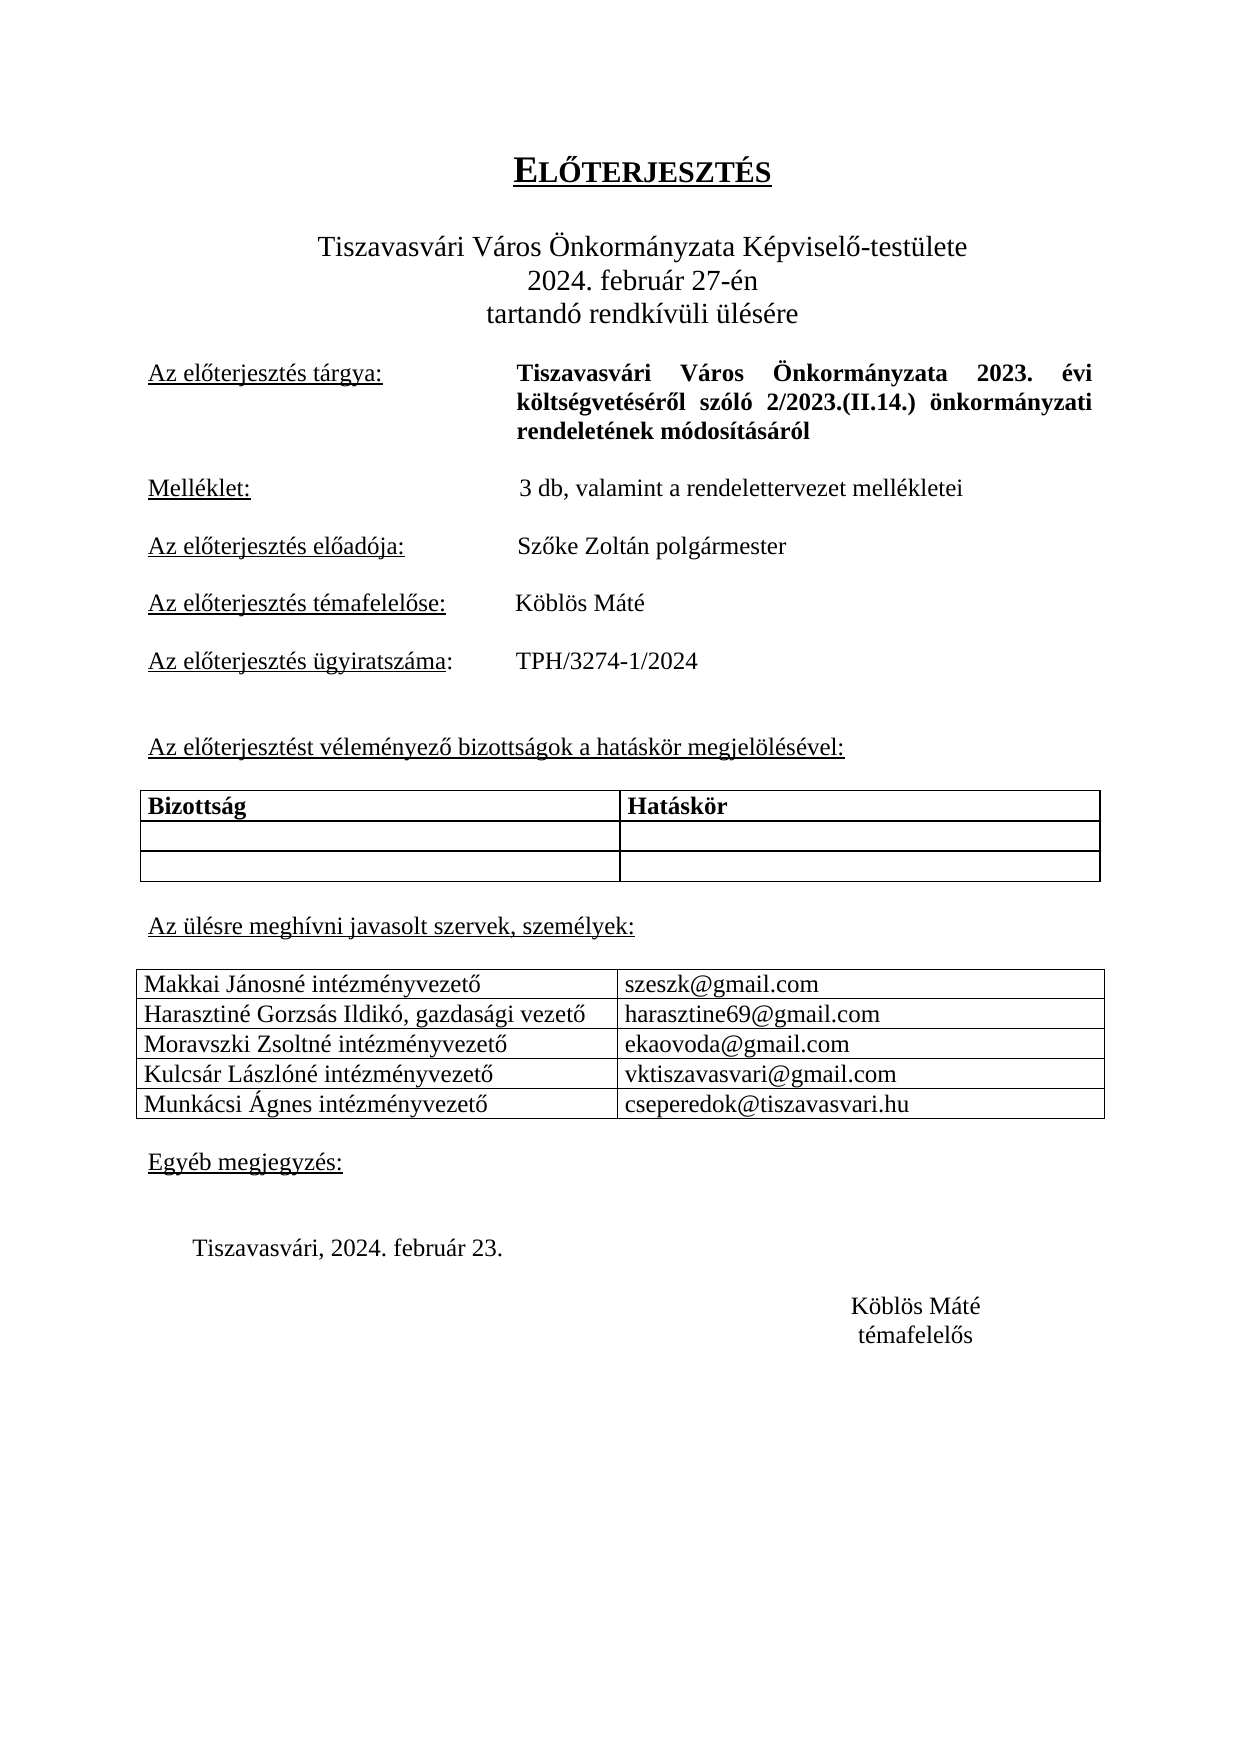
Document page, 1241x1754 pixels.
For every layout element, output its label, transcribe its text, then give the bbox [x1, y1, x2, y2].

table_cell vktiszavasvari@gmail.com [618, 1059, 1104, 1088]
text Melléklet: 3 db, valamint a rendelettervezet mellékletei [148, 473, 1093, 502]
text Egyéb megjegyzés: [148, 1147, 1093, 1176]
text Az előterjesztés témafelelőse: Köblös Máté [148, 588, 1093, 617]
text Köblös Máté [192, 1291, 1093, 1320]
table_cell [141, 852, 619, 881]
text témafelelős [192, 1320, 1093, 1348]
text Tiszavasvári, 2024. február 23. [192, 1233, 1093, 1262]
text tartandó rendkívüli ülésére [192, 296, 1093, 330]
table_cell [621, 852, 1099, 881]
title Előterjesztés [192, 148, 1093, 191]
table_cell [621, 822, 1099, 850]
table_cell Moravszki Zsoltné intézményvezető [137, 1029, 617, 1058]
table_header Bizottság [141, 791, 619, 820]
table_cell Munkácsi Ágnes intézményvezető [137, 1089, 617, 1117]
text Az előterjesztés tárgya: Tiszavasvári Város Önkormányzata 2023. évi költségvetéséről szóló 2/2023.(II.14.) önkormányzati rendeletének módosításáról [148, 358, 1093, 445]
table_cell [141, 822, 619, 850]
table_cell harasztine69@gmail.com [618, 999, 1104, 1028]
table_cell Kulcsár Lászlóné intézményvezető [137, 1059, 617, 1088]
text Az előterjesztés ügyiratszáma: TPH/3274-1/2024 [148, 646, 1093, 675]
text Az ülésre meghívni javasolt szervek, személyek: [148, 911, 1093, 940]
table_cell ekaovoda@gmail.com [618, 1029, 1104, 1058]
table_cell Harasztiné Gorzsás Ildikó, gazdasági vezető [137, 999, 617, 1028]
text Tiszavasvári Város Önkormányzata Képviselő-testülete [192, 229, 1093, 263]
table_header Makkai Jánosné intézményvezető [137, 970, 617, 998]
table_header szeszk@gmail.com [618, 970, 1104, 998]
text Az előterjesztést véleményező bizottságok a hatáskör megjelölésével: [148, 732, 1093, 761]
text 2024. február 27-én [192, 263, 1093, 296]
table_cell cseperedok@tiszavasvari.hu [618, 1089, 1104, 1117]
table_header Hatáskör [621, 791, 1099, 820]
text Az előterjesztés előadója: Szőke Zoltán polgármester [148, 531, 1093, 560]
